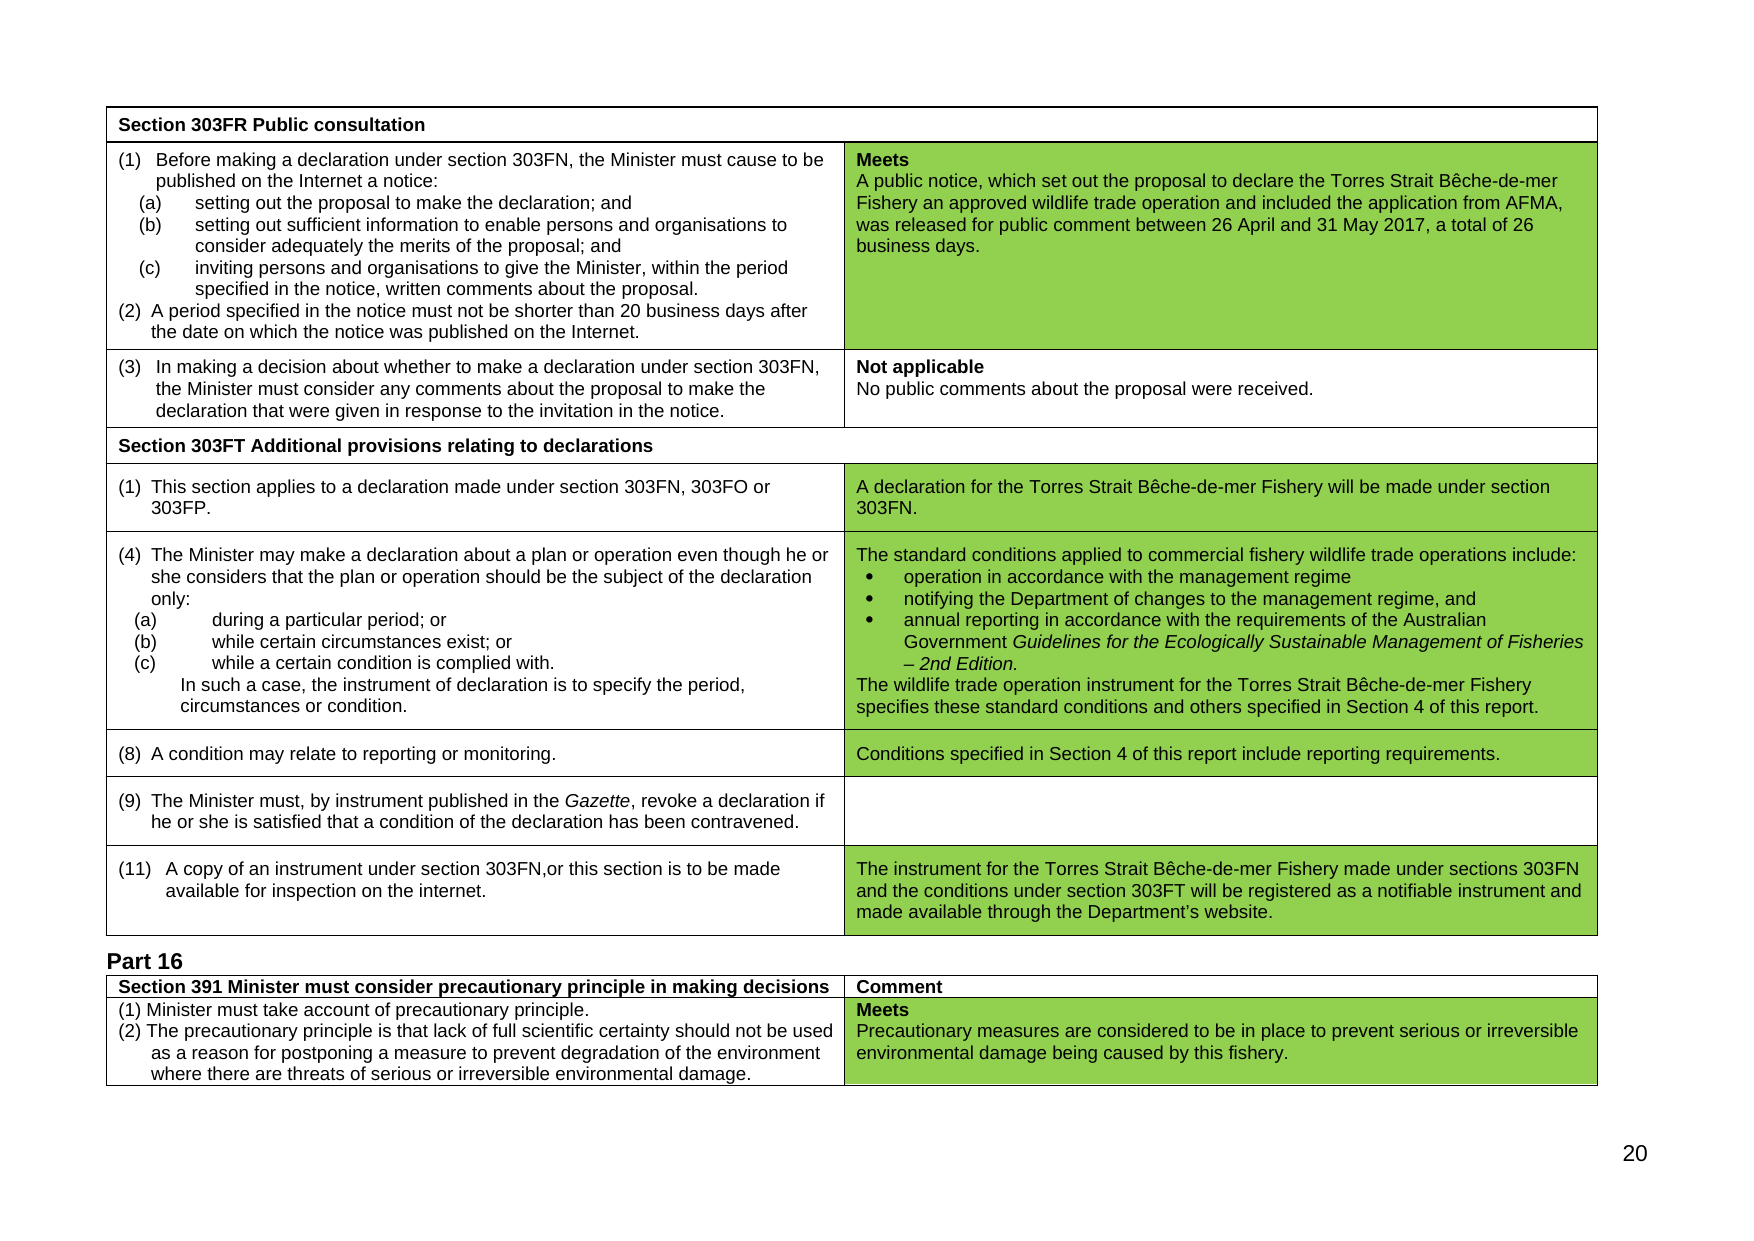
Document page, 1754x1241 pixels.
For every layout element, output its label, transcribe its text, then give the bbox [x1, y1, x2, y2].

table_cell Conditions specified in Section 4 of this report include reporting requirements. [845, 730, 1597, 776]
table_cell Section 303FT Additional provisions relating to declarations [107, 428, 1597, 462]
table_cell (9) The Minister must, by instrument published in the Gazette, revoke a declaration if he or she is satisfied that a condition of the declaration has been contravened. [107, 777, 844, 845]
table_cell Meets Precautionary measures are considered to be in place to prevent serious or irreversible environmental damage being caused by this fishery. [845, 998, 1597, 1084]
table_cell (1) Before making a declaration under section 303FN, the Minister must cause to be published on the Internet a notice: setting out the proposal to make the declaration; and setting out sufficient information to enable persons and organisations to consider adequately the merits of the proposal; and inviting persons and organisations to give the Minister, within the period specified in the notice, written comments about the proposal. (2) A period specified in the notice must not be shorter than 20 business days after the date on which the notice was published on the Internet. [107, 143, 844, 349]
table_cell Meets A public notice, which set out the proposal to declare the Torres Strait Bêche-de-mer Fishery an approved wildlife trade operation and included the application from AFMA, was released for public comment between 26 April and 31 May 2017, a total of 26 business days. [845, 143, 1597, 349]
table_cell [845, 777, 1597, 845]
table_cell The standard conditions applied to commercial fishery wildlife trade operations include: operation in accordance with the management regime notifying the Department of changes to the management regime, and annual reporting in accordance with the requirements of the Australian Government Guidelines for the Ecologically Sustainable Management of Fisheries – 2nd Edition. The wildlife trade operation instrument for the Torres Strait Bêche-de-mer Fishery specifies these standard conditions and others specified in Section 4 of this report. [845, 532, 1597, 729]
table_header Comment [845, 976, 1597, 997]
table_header Section 391 Minister must consider precautionary principle in making decisions [107, 976, 844, 997]
table_cell (1) Minister must take account of precautionary principle. (2) The precautionary principle is that lack of full scientific certainty should not be used as a reason for postponing a measure to prevent degradation of the environment where there are threats of serious or irreversible environmental damage. [107, 998, 844, 1084]
table_cell (8) A condition may relate to reporting or monitoring. [107, 730, 844, 776]
table_cell (11) A copy of an instrument under section 303FN,or this section is to be made available for inspection on the internet. [107, 846, 844, 935]
table_cell (3) In making a decision about whether to make a declaration under section 303FN, the Minister must consider any comments about the proposal to make the declaration that were given in response to the invitation in the notice. [107, 350, 844, 427]
table_cell (4) The Minister may make a declaration about a plan or operation even though he or she considers that the plan or operation should be the subject of the declaration only: during a particular period; or while certain circumstances exist; or while a certain condition is complied with. In such a case, the instrument of declaration is to specify the period, circumstances or condition. [107, 532, 844, 729]
table_header Section 303FR Public consultation [107, 108, 1597, 141]
table_cell A declaration for the Torres Strait Bêche-de-mer Fishery will be made under section 303FN. [845, 464, 1597, 531]
text Part 16 [106, 948, 1648, 975]
table_cell (1) This section applies to a declaration made under section 303FN, 303FO or 303FP. [107, 464, 844, 531]
table_cell Not applicable No public comments about the proposal were received. [845, 350, 1597, 427]
table_cell The instrument for the Torres Strait Bêche-de-mer Fishery made under sections 303FN and the conditions under section 303FT will be registered as a notifiable instrument and made available through the Department’s website. [845, 846, 1597, 935]
